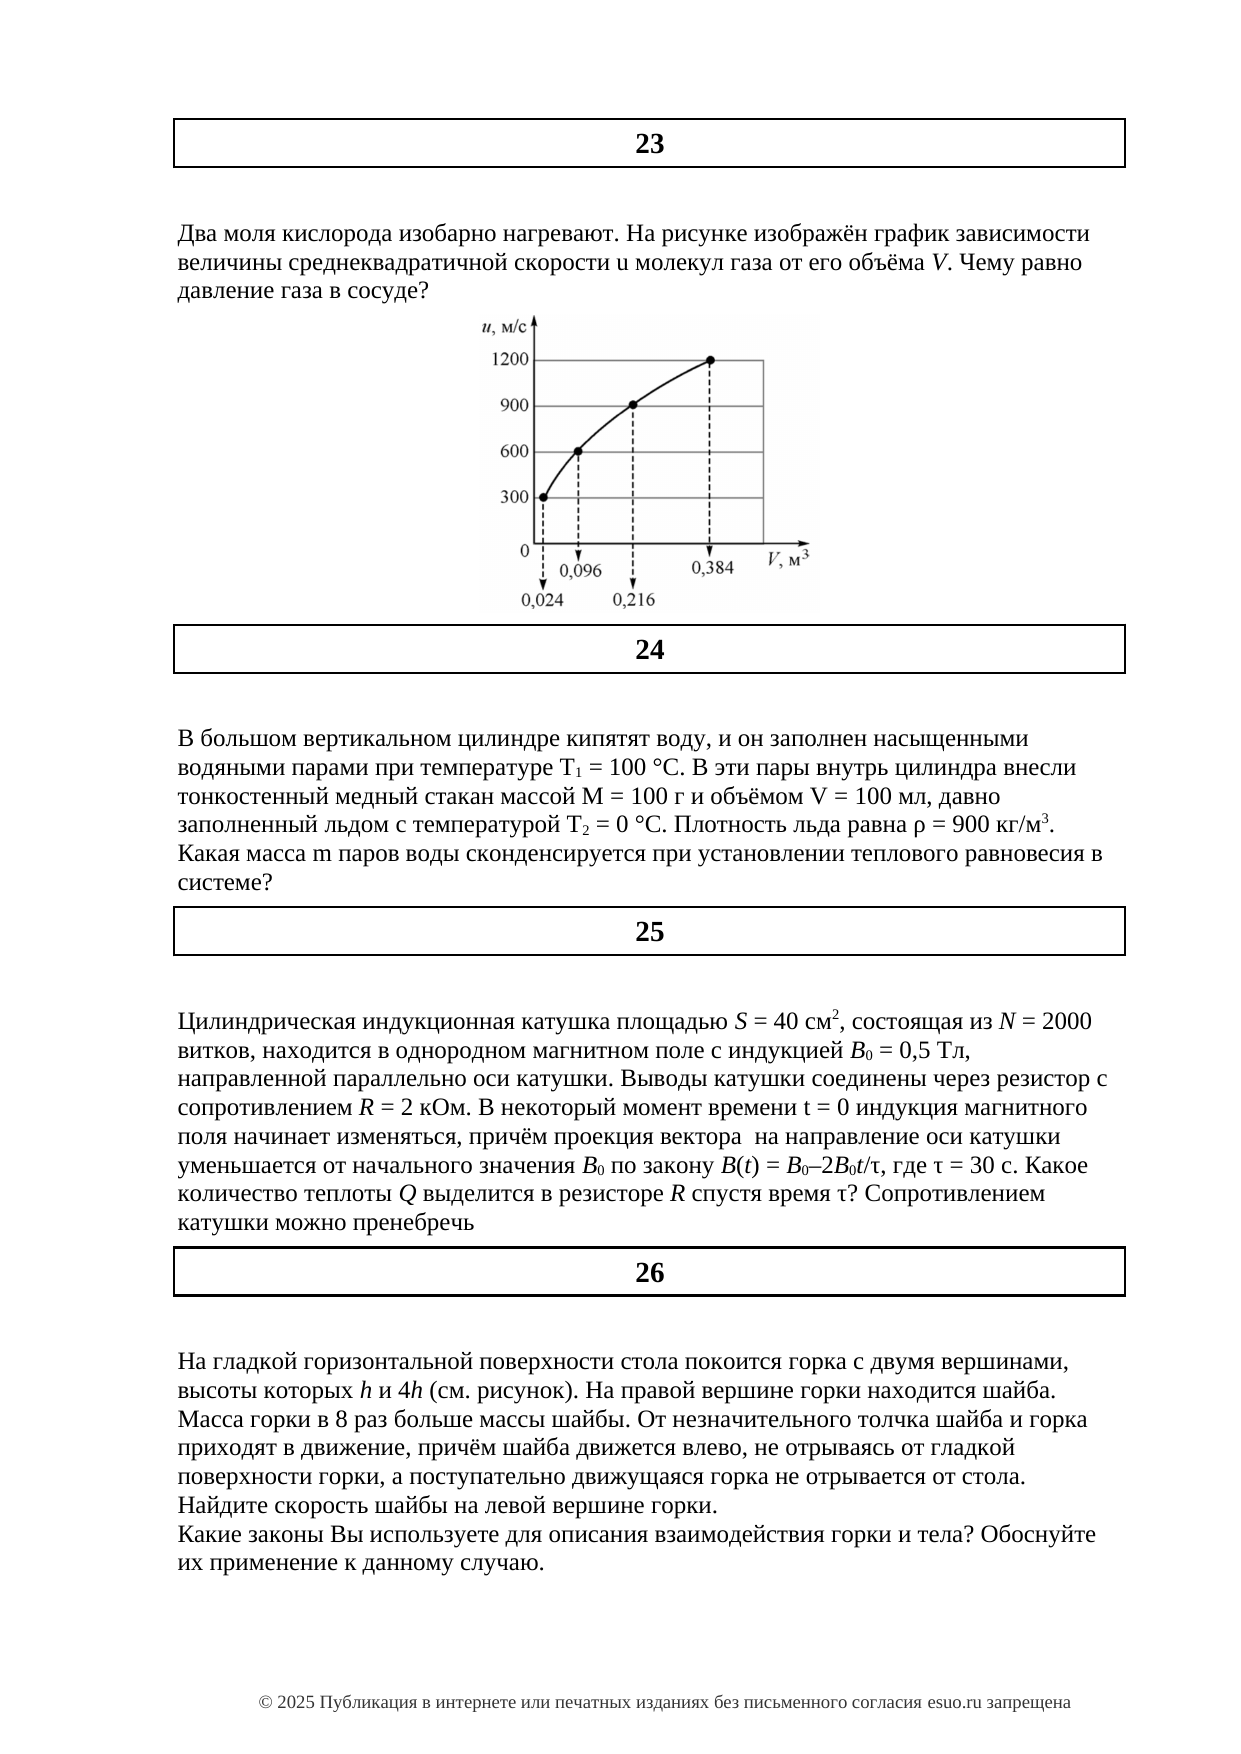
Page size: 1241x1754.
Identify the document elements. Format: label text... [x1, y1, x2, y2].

text Цилиндрическая индукционная катушка площадью S = 40 см2, состоящая из N = 2000 витков, находится в однородном магнитном поле с индукцией B0 = 0,5 Тл, направленной параллельно оси катушки. Выводы катушки соединены через резистор с сопротивлением R = 2 кОм. В некоторый момент времени t = 0 индукция магнитного поля начинает изменяться, причём проекция вектора на направление оси катушки уменьшается от начального значения B0 по закону B(t) = B0–2B0t/τ, где τ = 30 с. Какое количество теплоты Q выделится в резисторе R спустя время τ? Сопротивлением катушки можно пренебречь [177, 1006, 1122, 1236]
text На гладкой горизонтальной поверхности стола покоится горка с двумя вершинами, высоты которых h и 4h (см. рисунок). На правой вершине горки находится шайба. Масса горки в 8 раз больше массы шайбы. От незначительного толчка шайба и горка приходят в движение, причём шайба движется влево, не отрываясь от гладкой поверхности горки, а поступательно движущаяся горка не отрывается от стола. Найдите скорость шайбы на левой вершине горки. Какие законы Вы используете для описания взаимодействия горки и тела? Обоснуйте их применение к данному случаю. [177, 1346, 1122, 1576]
text Два моля кислорода изобарно нагревают. На рисунке изображён график зависимости величины среднеквадратичной скорости u молекул газа от его объёма V. Чему равно давление газа в сосуде? [177, 218, 1122, 304]
subtitle 23 [175, 120, 1124, 166]
subtitle 25 [175, 908, 1124, 954]
picture [479, 314, 820, 613]
text В большом вертикальном цилиндре кипятят воду, и он заполнен насыщенными водяными парами при температуре T1 = 100 °С. В эти пары внутрь цилиндра внесли тонкостенный медный стакан массой M = 100 г и объёмом V = 100 мл, давно заполненный льдом с температурой T2 = 0 °С. Плотность льда равна ρ = 900 кг/м3. Какая масса m паров воды сконденсируется при установлении теплового равновесия в системе? [177, 723, 1122, 896]
subtitle 24 [175, 626, 1124, 672]
subtitle 26 [175, 1249, 1124, 1294]
